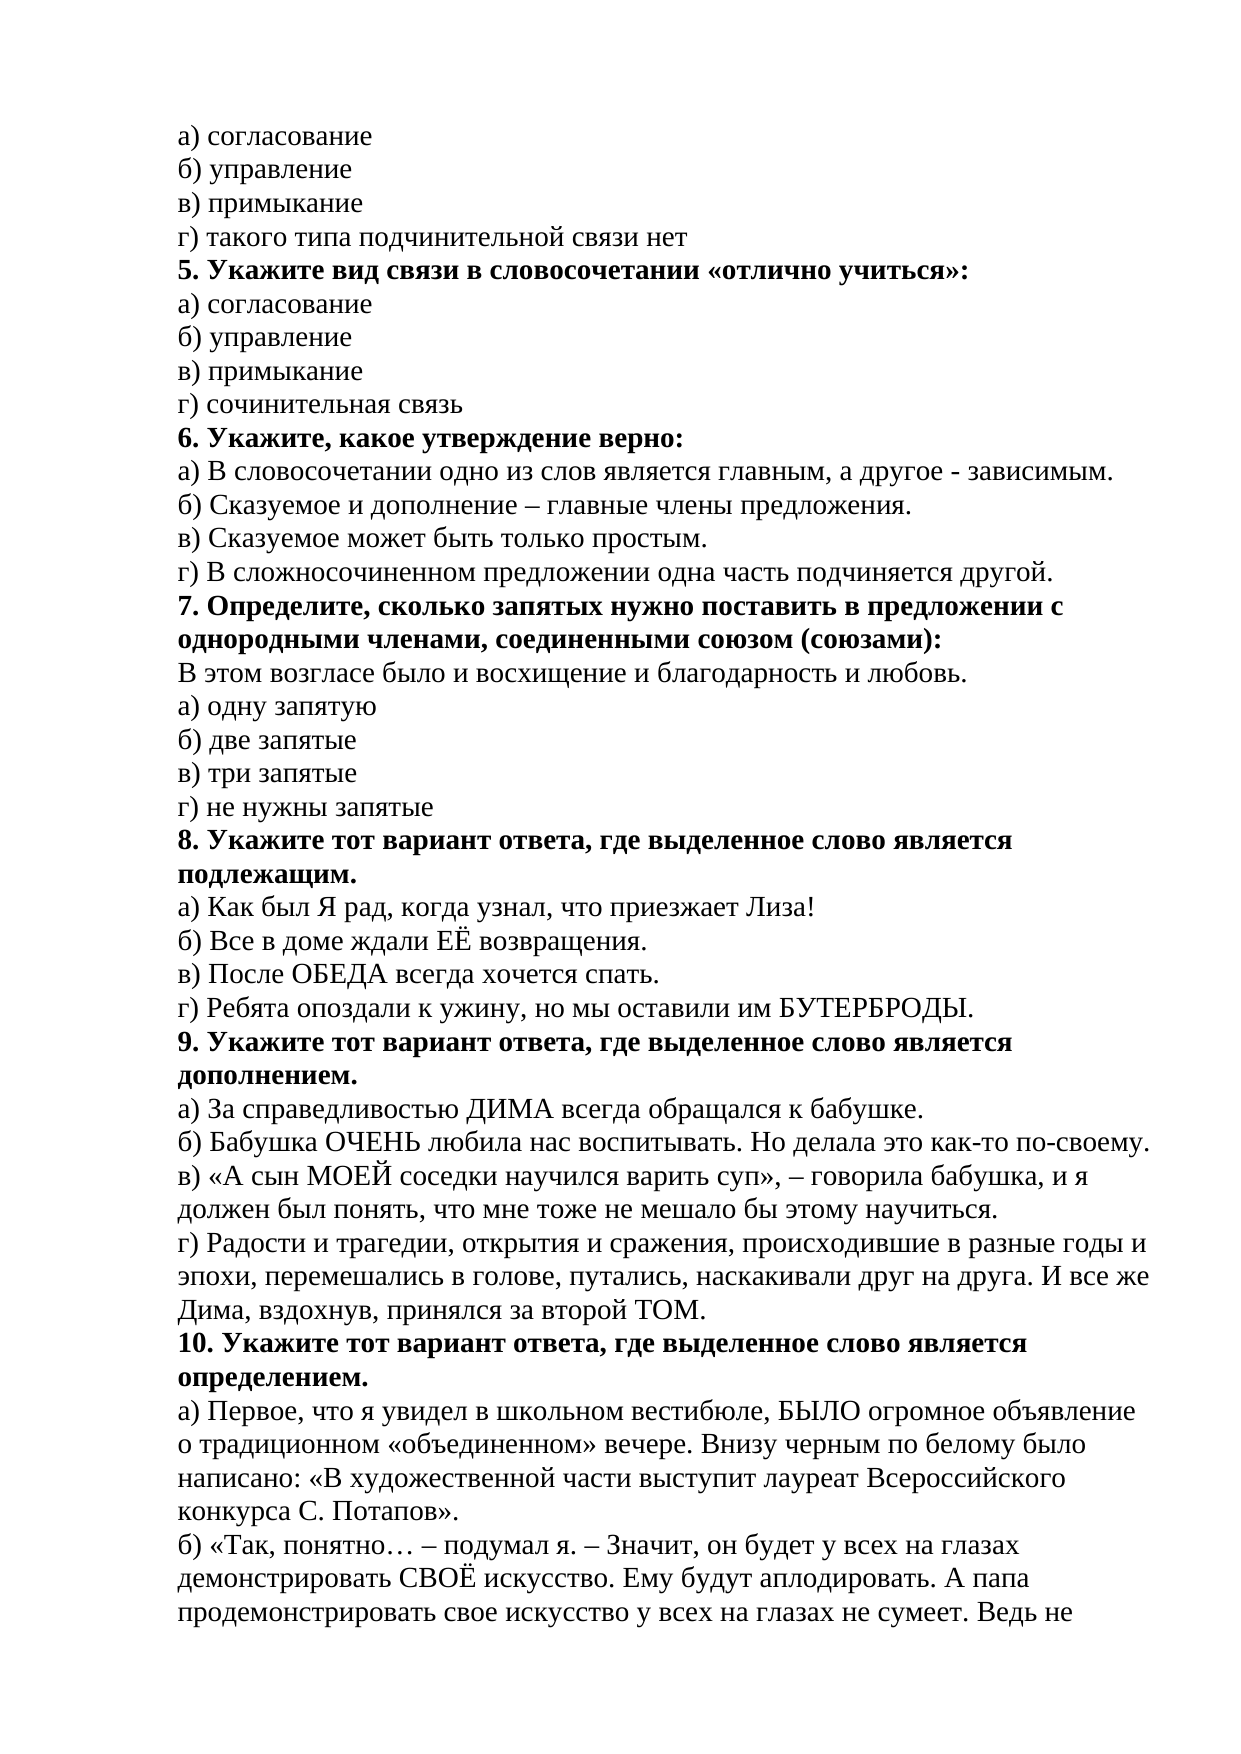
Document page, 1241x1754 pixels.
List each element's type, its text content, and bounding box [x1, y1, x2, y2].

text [177, 1393, 1152, 1627]
text б) Все в доме ждали ЕЁ возвращения. [177, 923, 1152, 957]
text а) согласование [177, 118, 1152, 152]
text в) После ОБЕДА всегда хочется спать. [177, 957, 1152, 990]
text г) такого типа подчинительной связи нет [177, 219, 1152, 252]
text 9. Укажите тот вариант ответа, где выделенное слово является дополнением. [177, 1024, 1152, 1091]
text в) примыкание [177, 185, 1152, 219]
text 5. Укажите вид связи в словосочетании «отлично учиться»: а) согласование б) управление в) примыкание [177, 252, 1152, 386]
text г) Ребята опоздали к ужину, но мы оставили им БУТЕРБРОДЫ. [177, 990, 1152, 1024]
text 8. Укажите тот вариант ответа, где выделенное слово является подлежащим. [177, 822, 1152, 889]
text б) управление [177, 152, 1152, 185]
text 7. Определите, сколько запятых нужно поставить в предложении с однородными членами, соединенными союзом (союзами): В этом возгласе было и восхищение и благодарность и любовь. а) одну запятую б) две запятые в) три запятые г) не нужны запятые [177, 588, 1152, 822]
text 10. Укажите тот вариант ответа, где выделенное слово является определением. [177, 1326, 1152, 1393]
text 6. Укажите, какое утверждение верно: а) В словосочетании одно из слов является главным, а другое - зависимым. б) Сказуемое и дополнение – главные члены предложения. в) Сказуемое может быть только простым. г) В сложносочиненном предложении одна часть подчиняется другой. [177, 420, 1152, 588]
text г) сочинительная связь [177, 386, 1152, 420]
text а) Как был Я рад, когда узнал, что приезжает Лиза! [177, 889, 1152, 923]
text а) За справедливостью ДИМА всегда обращался к бабушке. б) Бабушка ОЧЕНЬ любила нас воспитывать. Но делала это как-то по-своему. в) «А сын МОЕЙ соседки научился варить суп», – говорила бабушка, и я должен был понять, что мне тоже не мешало бы этому научиться. г) Радости и трагедии, открытия и сражения, происходившие в разные годы и эпохи, перемешались в голове, путались, наскакивали друг на друга. И все же Дима, вздохнув, принялся за второй ТОМ. [177, 1091, 1152, 1326]
